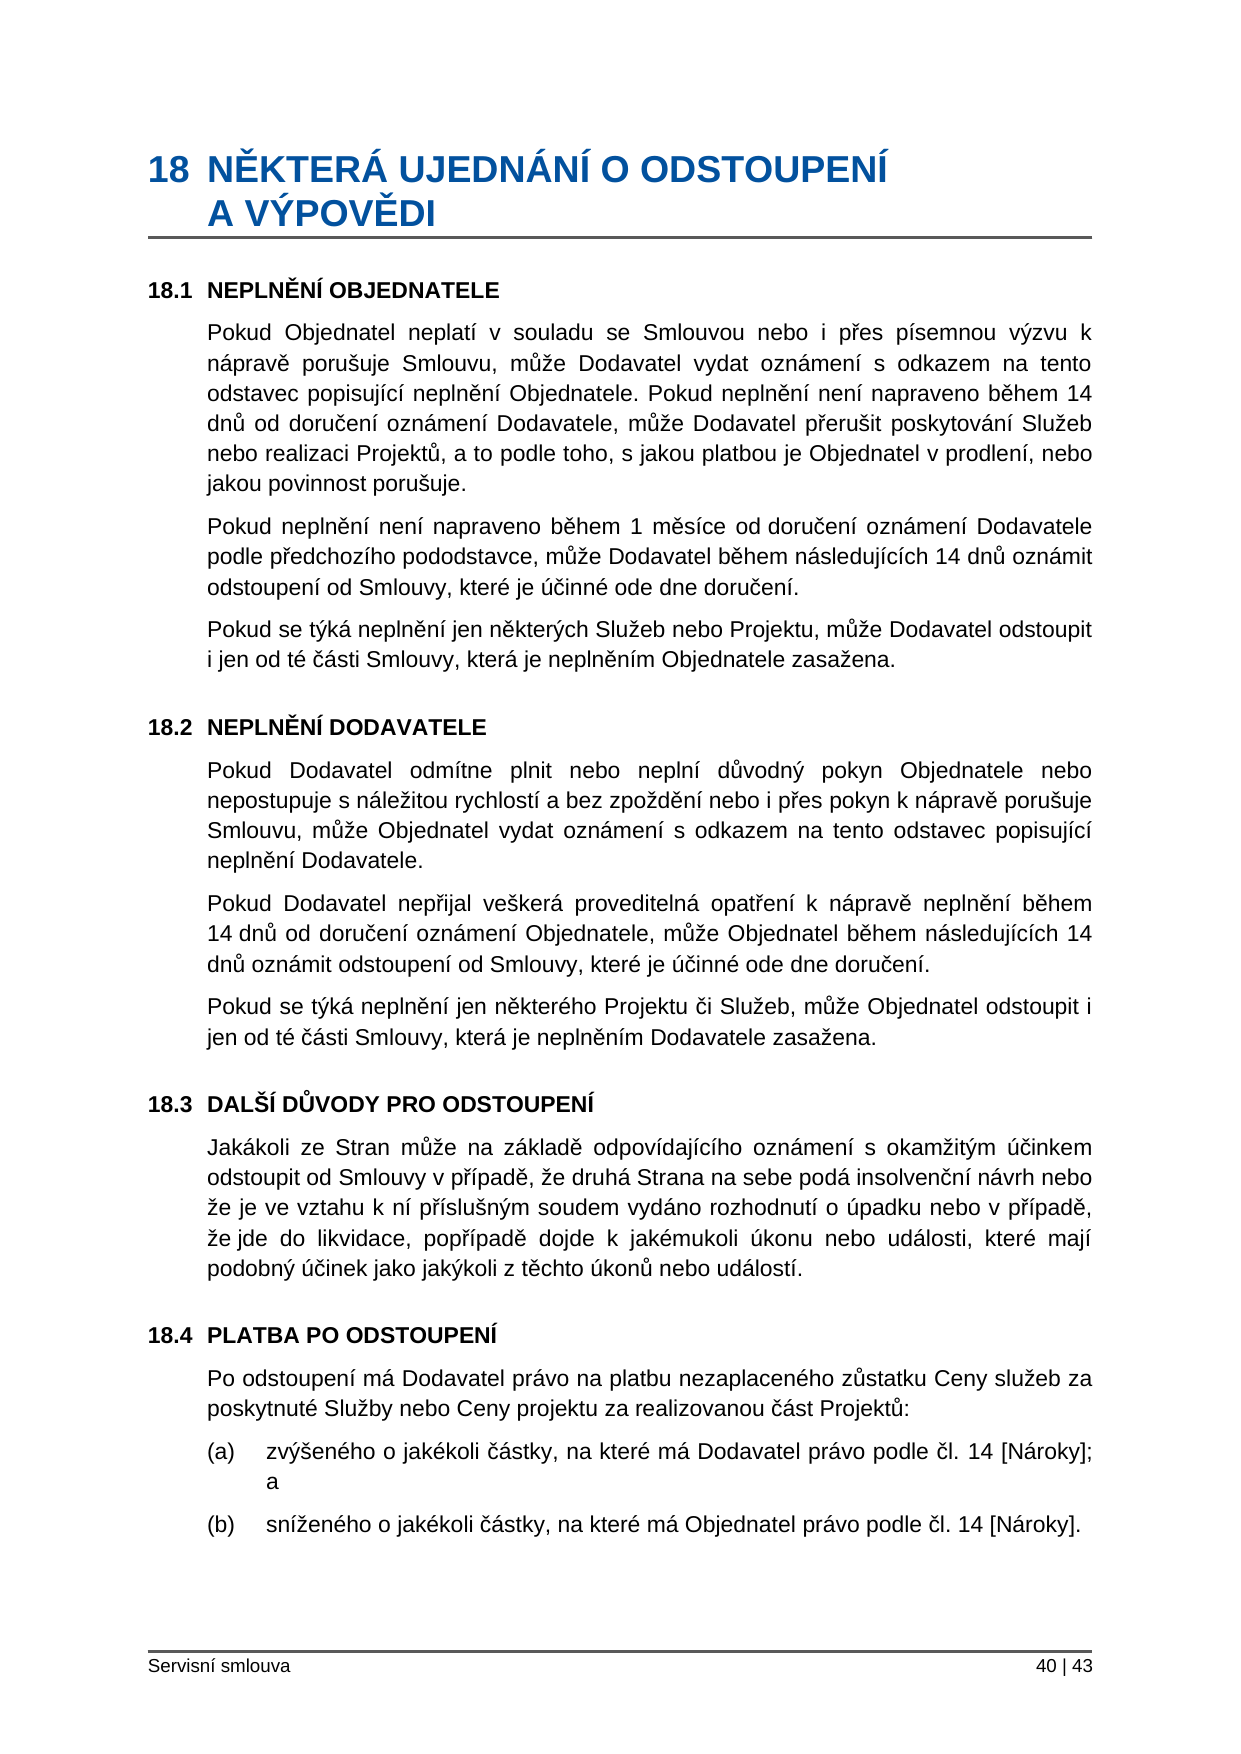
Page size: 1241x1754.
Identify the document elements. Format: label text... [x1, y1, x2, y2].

text sníženého o jakékoli částky, na které má Objednatel právo podle čl. 14 [Nároky]. [207, 1511, 1092, 1537]
text zvýšeného o jakékoli částky, na které má Dodavatel právo podle čl. 14 [Nároky]; a [207, 1438, 1092, 1495]
text Platba po odstoupení [148, 1322, 1092, 1349]
text Pokud Objednatel neplatí v souladu se Smlouvou nebo i přes písemnou výzvu k nápravě porušuje Smlouvu, může Dodavatel vydat oznámení s odkazem na tento odstavec popisující neplnění Objednatele. Pokud neplnění není napraveno během 14 dnů od doručení oznámení Dodavatele, může Dodavatel přerušit poskytování Služeb nebo realizaci Projektů, a to podle toho, s jakou platbou je Objednatel v prodlení, nebo jakou povinnost porušuje. [207, 319, 1092, 497]
text Pokud Dodavatel nepřijal veškerá proveditelná opatření k nápravě neplnění během 14 dnů od doručení oznámení Objednatele, může Objednatel během následujících 14 dnů oznámit odstoupení od Smlouvy, které je účinné ode dne doručení. [207, 890, 1092, 977]
text Pokud se týká neplnění jen některého Projektu či Služeb, může Objednatel odstoupit i jen od té části Smlouvy, která je neplněním Dodavatele zasažena. [207, 993, 1092, 1050]
text Po odstoupení má Dodavatel právo na platbu nezaplaceného zůstatku Ceny služeb za poskytnuté Služby nebo Ceny projektu za realizovanou část Projektů: [207, 1365, 1092, 1422]
text Některá ujednání o odstoupení a výpovědi [148, 148, 1092, 236]
text Pokud se týká neplnění jen některých Služeb nebo Projektu, může Dodavatel odstoupit i jen od té části Smlouvy, která je neplněním Objednatele zasažena. [207, 616, 1092, 673]
text Neplnění objednatele [148, 277, 1092, 303]
text Další důvody pro odstoupení [148, 1091, 1092, 1118]
text Pokud neplnění není napraveno během 1 měsíce od doručení oznámení Dodavatele podle předchozího pododstavce, může Dodavatel během následujících 14 dnů oznámit odstoupení od Smlouvy, které je účinné ode dne doručení. [207, 513, 1092, 600]
text Pokud Dodavatel odmítne plnit nebo neplní důvodný pokyn Objednatele nebo nepostupuje s náležitou rychlostí a bez zpoždění nebo i přes pokyn k nápravě porušuje Smlouvu, může Objednatel vydat oznámení s odkazem na tento odstavec popisující neplnění Dodavatele. [207, 757, 1092, 874]
text Neplnění dodavatele [148, 714, 1092, 741]
text Jakákoli ze Stran může na základě odpovídajícího oznámení s okamžitým účinkem odstoupit od Smlouvy v případě, že druhá Strana na sebe podá insolvenční návrh nebo že je ve vztahu k ní příslušným soudem vydáno rozhodnutí o úpadku nebo v případě, že jde do likvidace, popřípadě dojde k jakémukoli úkonu nebo události, které mají podobný účinek jako jakýkoli z těchto úkonů nebo událostí. [207, 1134, 1092, 1281]
